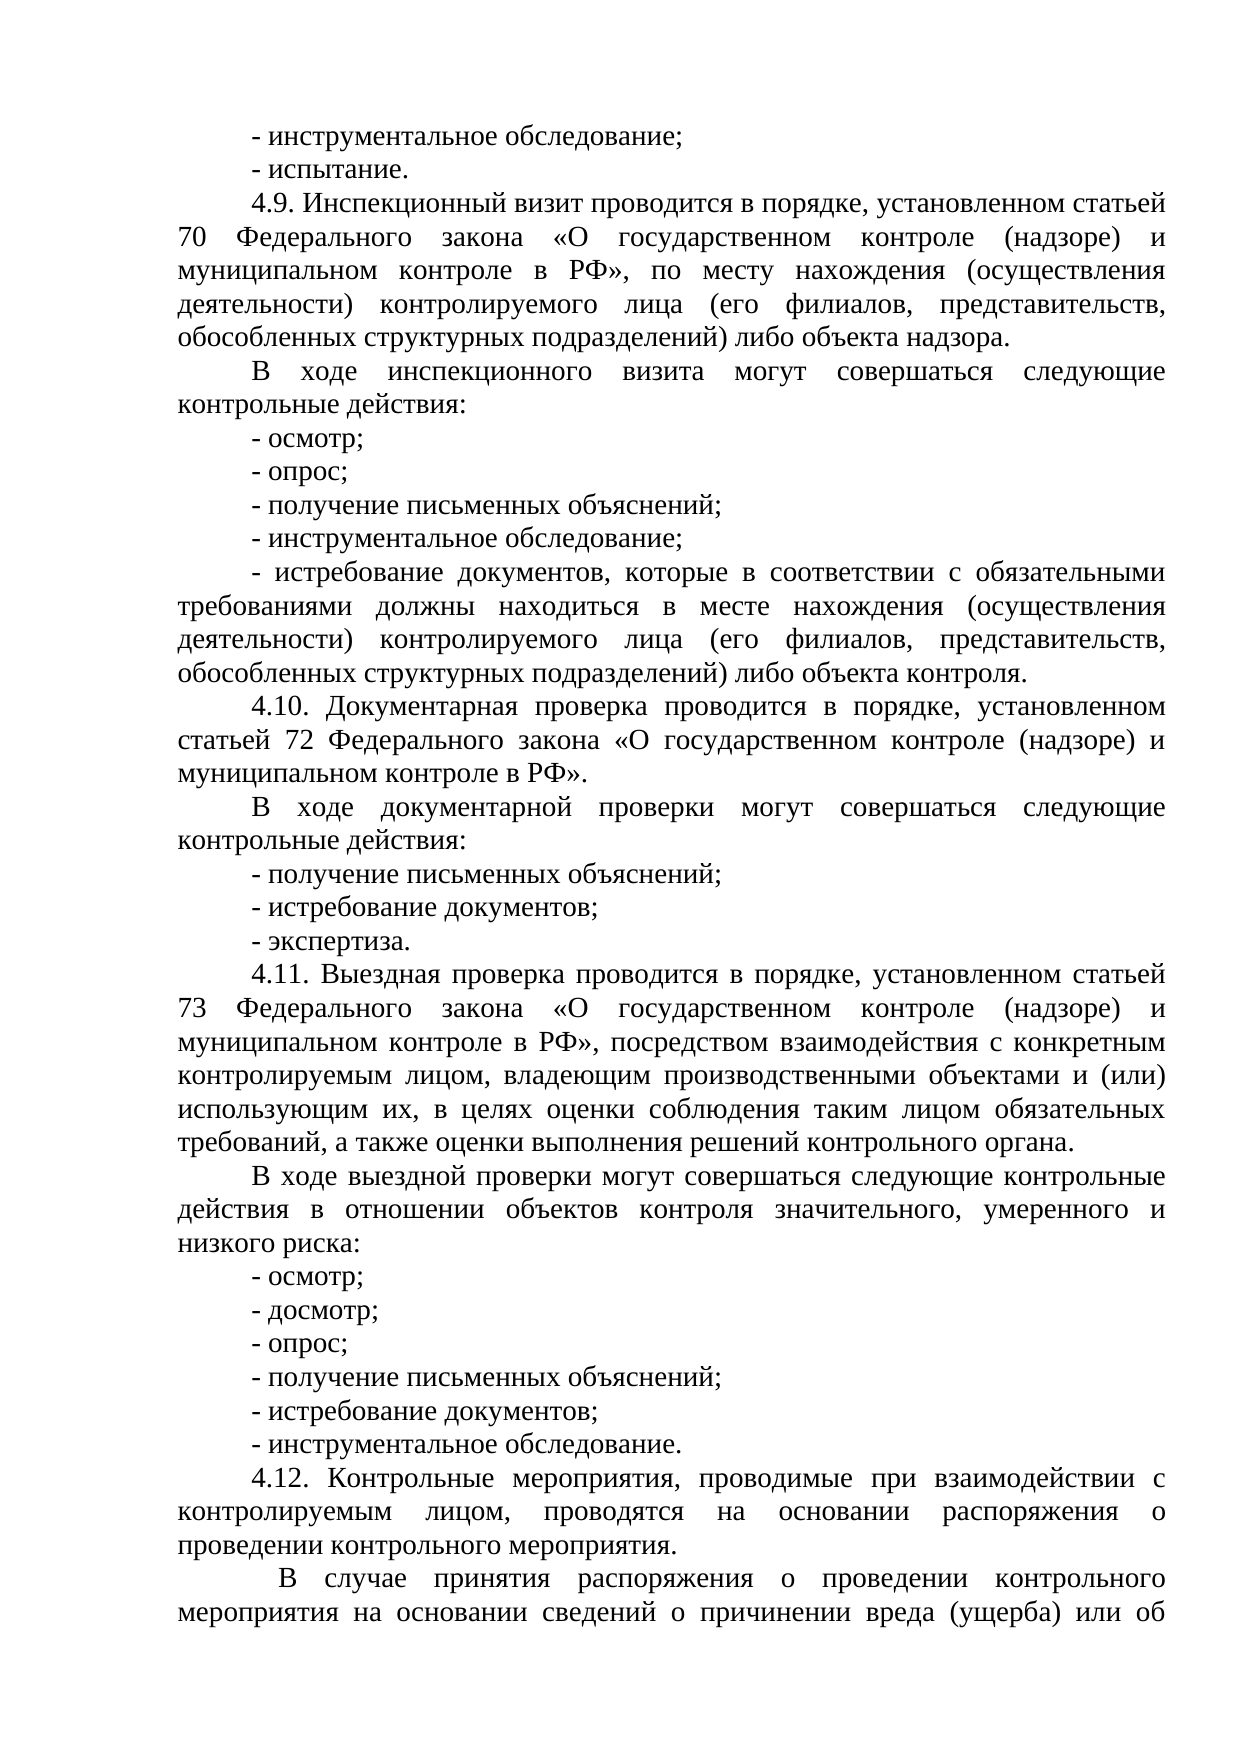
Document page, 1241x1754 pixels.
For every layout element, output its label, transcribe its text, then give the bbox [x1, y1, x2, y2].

text 4.12. Контрольные мероприятия, проводимые при взаимодействии с контролируемым лицом, проводятся на основании распоряжения о проведении контрольного мероприятия. [177, 1460, 1167, 1560]
text - получение письменных объяснений; [177, 1359, 1167, 1393]
text 4.9. Инспекционный визит проводится в порядке, установленном статьей 70 Федерального закона «О государственном контроле (надзоре) и муниципальном контроле в РФ», по месту нахождения (осуществления деятельности) контролируемого лица (его филиалов, представительств, обособленных структурных подразделений) либо объекта надзора. [177, 185, 1167, 353]
text В ходе документарной проверки могут совершаться следующие контрольные действия: [177, 789, 1167, 856]
text - истребование документов; [177, 889, 1167, 923]
text В ходе выездной проверки могут совершаться следующие контрольные действия в отношении объектов контроля значительного, умеренного и низкого риска: [177, 1158, 1167, 1258]
text - инструментальное обследование; [177, 118, 1167, 152]
text - экспертиза. [177, 923, 1167, 957]
text - инструментальное обследование. [177, 1426, 1167, 1460]
text 4.11. Выездная проверка проводится в порядке, установленном статьей 73 Федерального закона «О государственном контроле (надзоре) и муниципальном контроле в РФ», посредством взаимодействия с конкретным контролируемым лицом, владеющим производственными объектами и (или) использующим их, в целях оценки соблюдения таким лицом обязательных требований, а также оценки выполнения решений контрольного органа. [177, 957, 1167, 1158]
text - осмотр; [177, 420, 1167, 453]
text 4.10. Документарная проверка проводится в порядке, установленном статьей 72 Федерального закона «О государственном контроле (надзоре) и муниципальном контроле в РФ». [177, 688, 1167, 789]
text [177, 1560, 1167, 1627]
text - опрос; [177, 1326, 1167, 1359]
text - осмотр; [177, 1258, 1167, 1292]
text - досмотр; [177, 1292, 1167, 1326]
text - испытание. [177, 152, 1167, 185]
text - получение письменных объяснений; [177, 856, 1167, 889]
text В ходе инспекционного визита могут совершаться следующие контрольные действия: [177, 353, 1167, 420]
text - опрос; [177, 453, 1167, 487]
text - получение письменных объяснений; [177, 487, 1167, 521]
text - истребование документов, которые в соответствии с обязательными требованиями должны находиться в месте нахождения (осуществления деятельности) контролируемого лица (его филиалов, представительств, обособленных структурных подразделений) либо объекта контроля. [177, 554, 1167, 688]
text - инструментальное обследование; [177, 521, 1167, 554]
text - истребование документов; [177, 1393, 1167, 1426]
